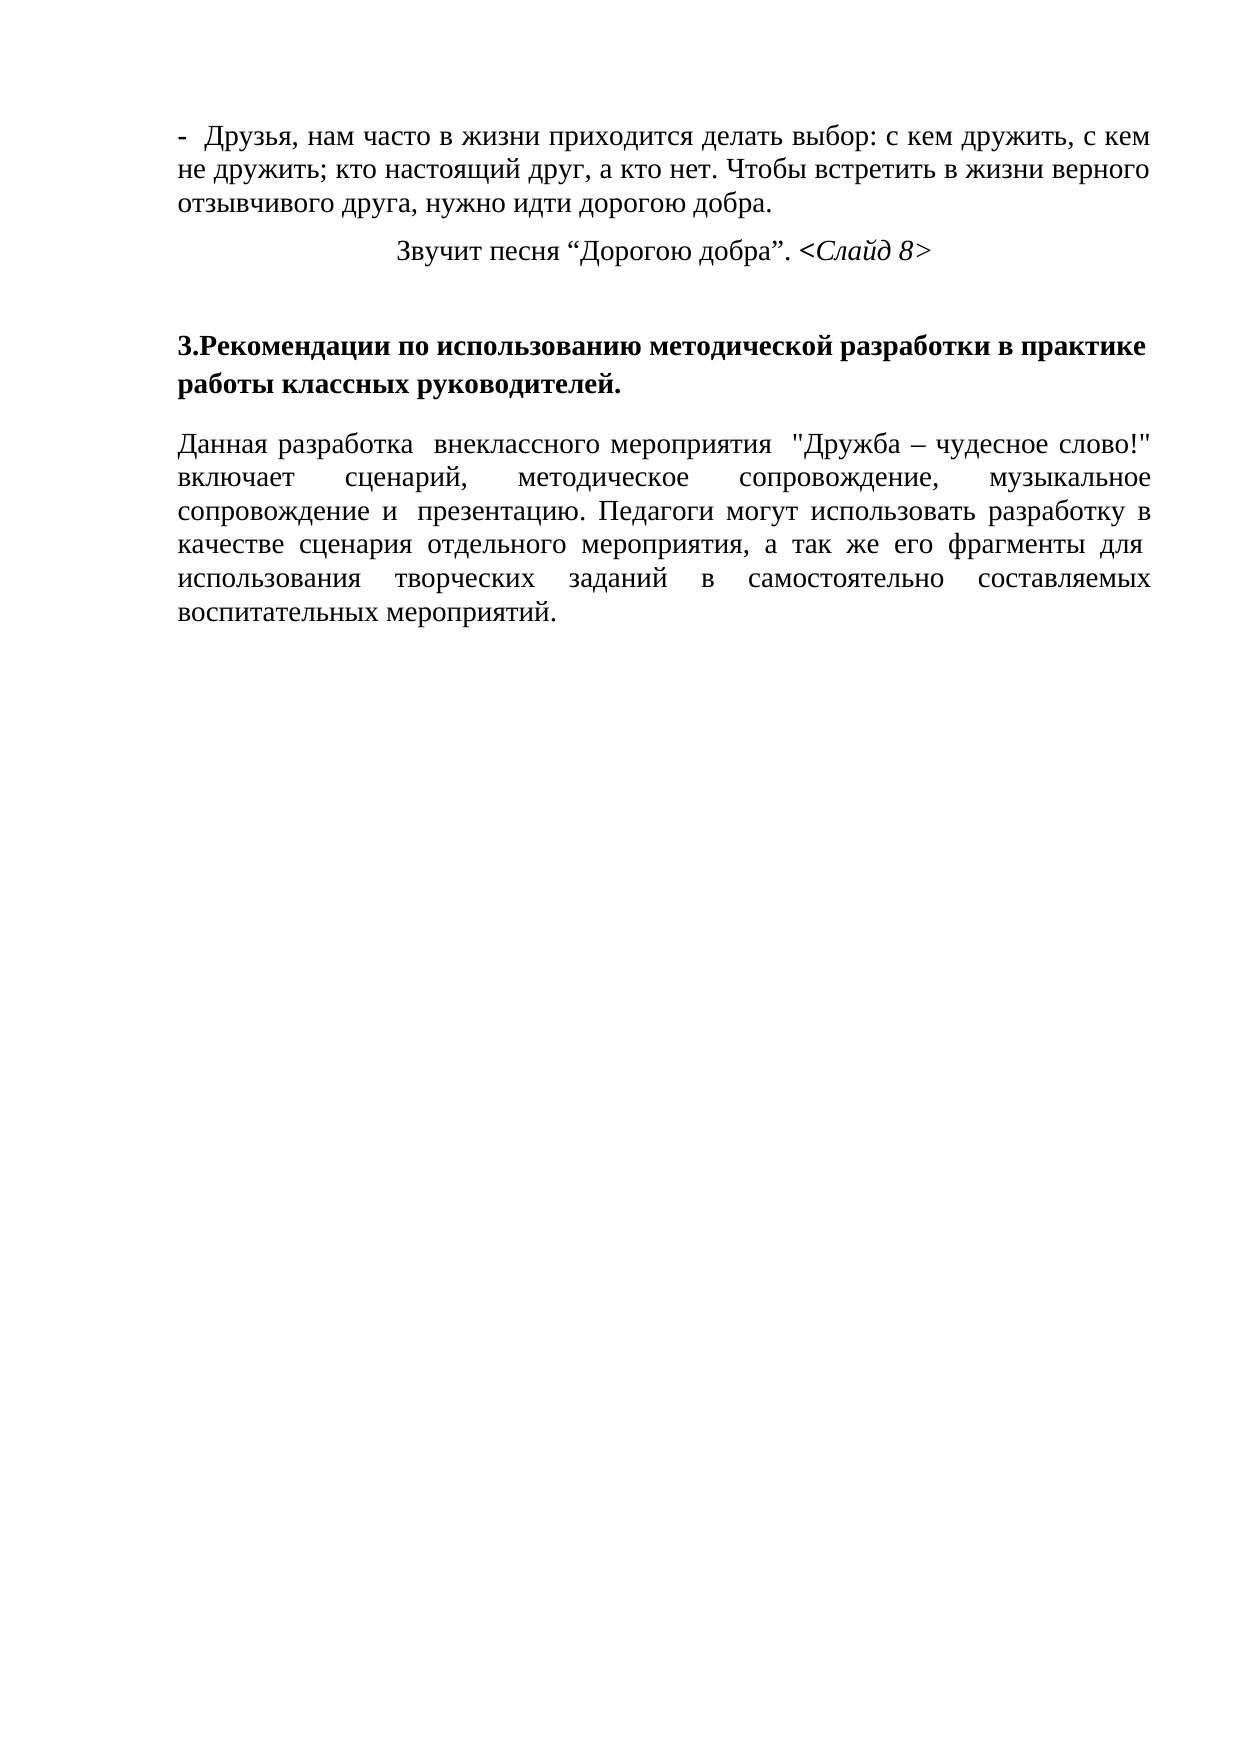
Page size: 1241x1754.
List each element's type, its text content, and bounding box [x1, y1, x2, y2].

text Данная разработка внеклассного мероприятия "Дружба – чудесное слово!" включает сценарий, методическое сопровождение, музыкальное сопровождение и презентацию. Педагоги могут использовать разработку в качестве сценария отдельного мероприятия, а так же его фрагменты для использования творческих заданий в самостоятельно составляемых воспитательных мероприятий. [177, 426, 1152, 627]
text - Друзья, нам часто в жизни приходится делать выбор: с кем дружить, с кем не дружить; кто настоящий друг, а кто нет. Чтобы встретить в жизни верного отзывчивого друга, нужно идти дорогою добра. [177, 118, 1152, 219]
text Звучит песня “Дорогою добра”. <Слайд 8> [177, 233, 1152, 266]
text 3.Рекомендации по использованию методической разработки в практике работы классных руководителей. [177, 328, 1152, 400]
